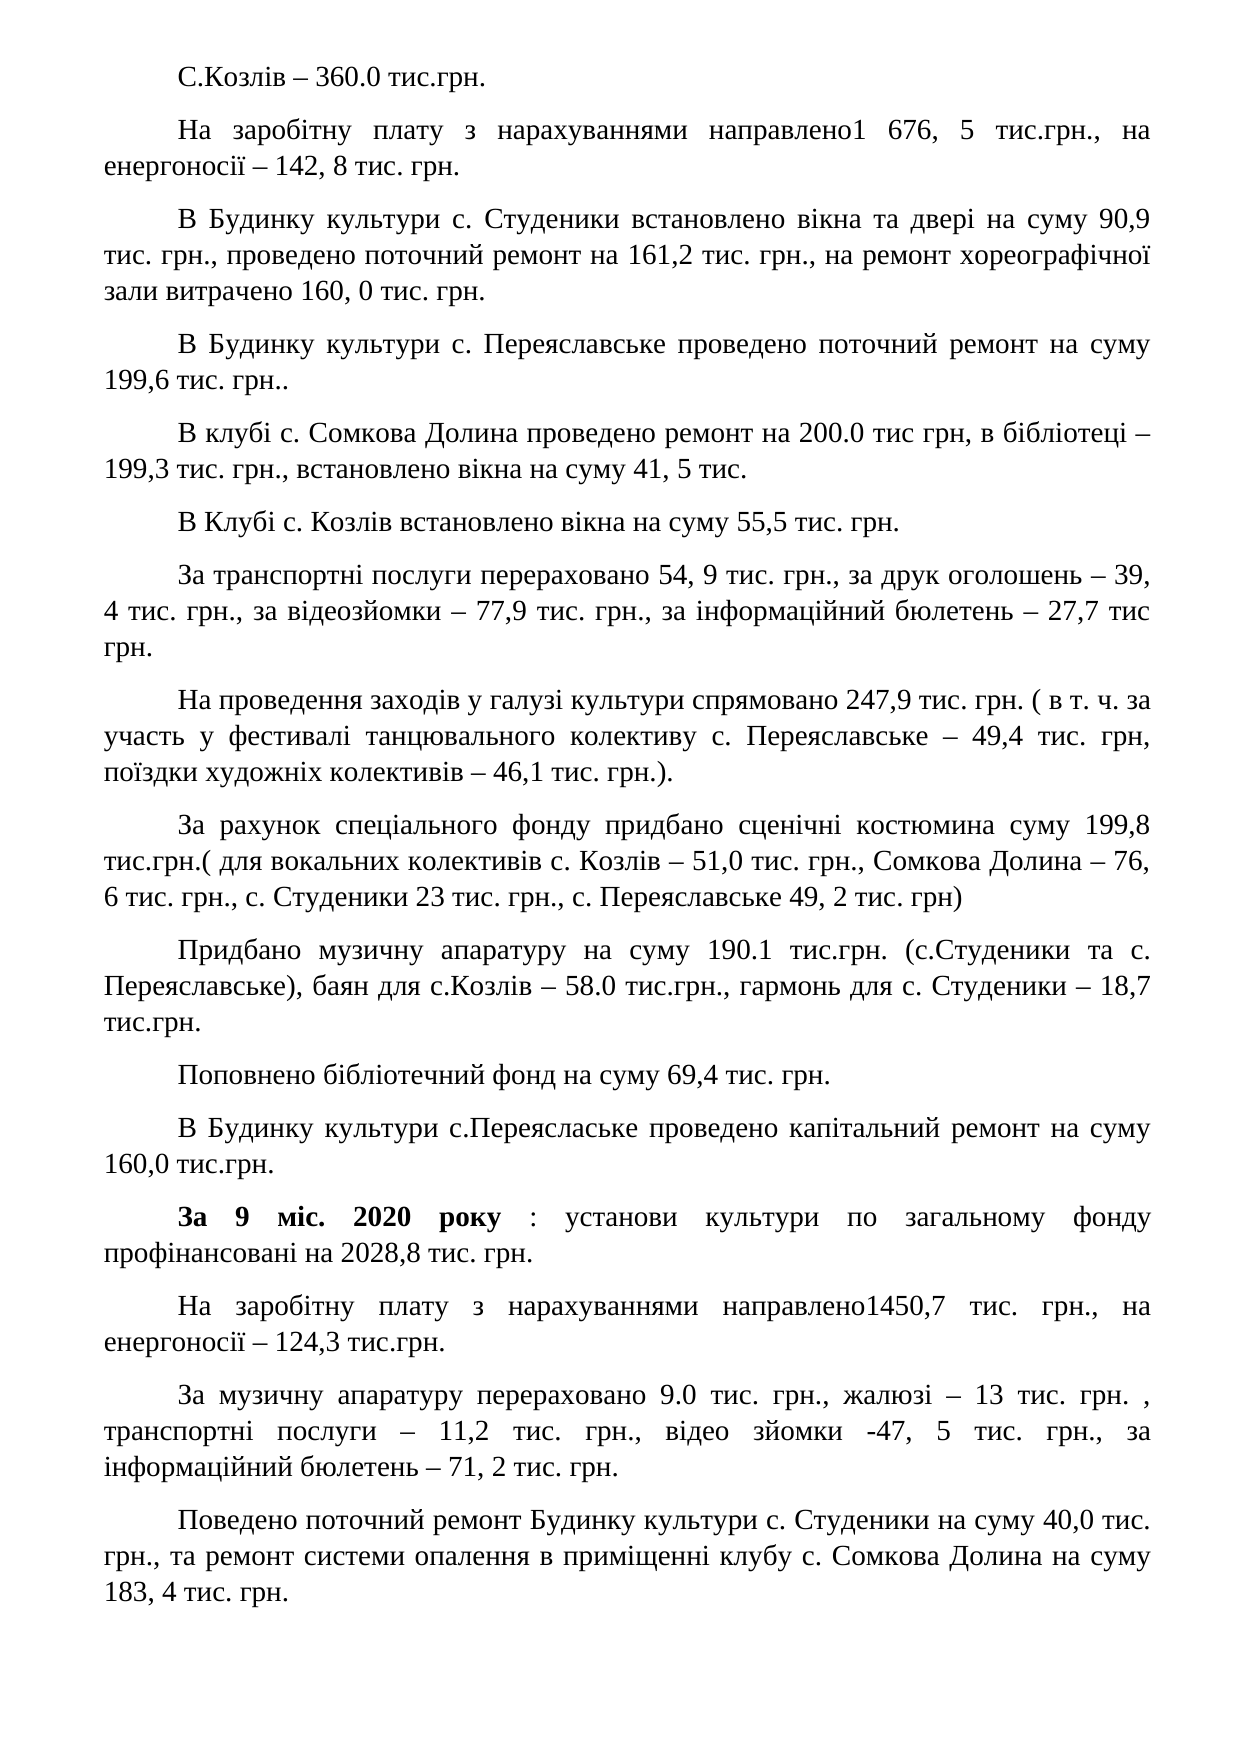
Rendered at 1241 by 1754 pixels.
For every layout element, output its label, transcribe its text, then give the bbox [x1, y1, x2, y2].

text В Будинку культури с. Переяславське проведено поточний ремонт на суму 199,6 тис. грн.. [103, 326, 1152, 396]
text С.Козлів – 360.0 тис.грн. [103, 59, 1152, 93]
text В Клубі с. Козлів встановлено вікна на суму 55,5 тис. грн. [103, 504, 1152, 537]
text В Будинку культури с. Студеники встановлено вікна та двері на суму 90,9 тис. грн., проведено поточний ремонт на 161,2 тис. грн., на ремонт хореографічної зали витрачено 160, 0 тис. грн. [103, 201, 1152, 307]
text Поповнено бібліотечний фонд на суму 69,4 тис. грн. [103, 1057, 1152, 1091]
text В Будинку культури с.Переяслаське проведено капітальний ремонт на суму 160,0 тис.грн. [103, 1110, 1152, 1180]
text Поведено поточний ремонт Будинку культури с. Студеники на суму 40,0 тис. грн., та ремонт системи опалення в приміщенні клубу с. Сомкова Долина на суму 183, 4 тис. грн. [103, 1502, 1152, 1608]
text За 9 міс. 2020 року : установи культури по загальному фонду профінансовані на 2028,8 тис. грн. [103, 1199, 1152, 1269]
text За рахунок спеціального фонду придбано сценічні костюмина суму 199,8 тис.грн.( для вокальних колективів с. Козлів – 51,0 тис. грн., Сомкова Долина – 76, 6 тис. грн., с. Студеники 23 тис. грн., с. Переяславське 49, 2 тис. грн) [103, 807, 1152, 913]
text За транспортні послуги перераховано 54, 9 тис. грн., за друк оголошень – 39, 4 тис. грн., за відеозйомки – 77,9 тис. грн., за інформаційний бюлетень – 27,7 тис грн. [103, 557, 1152, 663]
text Придбано музичну апаратуру на суму 190.1 тис.грн. (с.Студеники та с. Переяславське), баян для с.Козлів – 58.0 тис.грн., гармонь для с. Студеники – 18,7 тис.грн. [103, 932, 1152, 1038]
text На проведення заходів у галузі культури спрямовано 247,9 тис. грн. ( в т. ч. за участь у фестивалі танцювального колективу с. Переяславське – 49,4 тис. грн, поїздки художніх колективів – 46,1 тис. грн.). [103, 682, 1152, 788]
text В клубі с. Сомкова Долина проведено ремонт на 200.0 тис грн, в бібліотеці – 199,3 тис. грн., встановлено вікна на суму 41, 5 тис. [103, 415, 1152, 485]
text На заробітну плату з нарахуваннями направлено1450,7 тис. грн., на енергоносії – 124,3 тис.грн. [103, 1288, 1152, 1358]
text За музичну апаратуру перераховано 9.0 тис. грн., жалюзі – 13 тис. грн. , транспортні послуги – 11,2 тис. грн., відео зйомки -47, 5 тис. грн., за інформаційний бюлетень – 71, 2 тис. грн. [103, 1377, 1152, 1483]
text На заробітну плату з нарахуваннями направлено1 676, 5 тис.грн., на енергоносії – 142, 8 тис. грн. [103, 112, 1152, 182]
